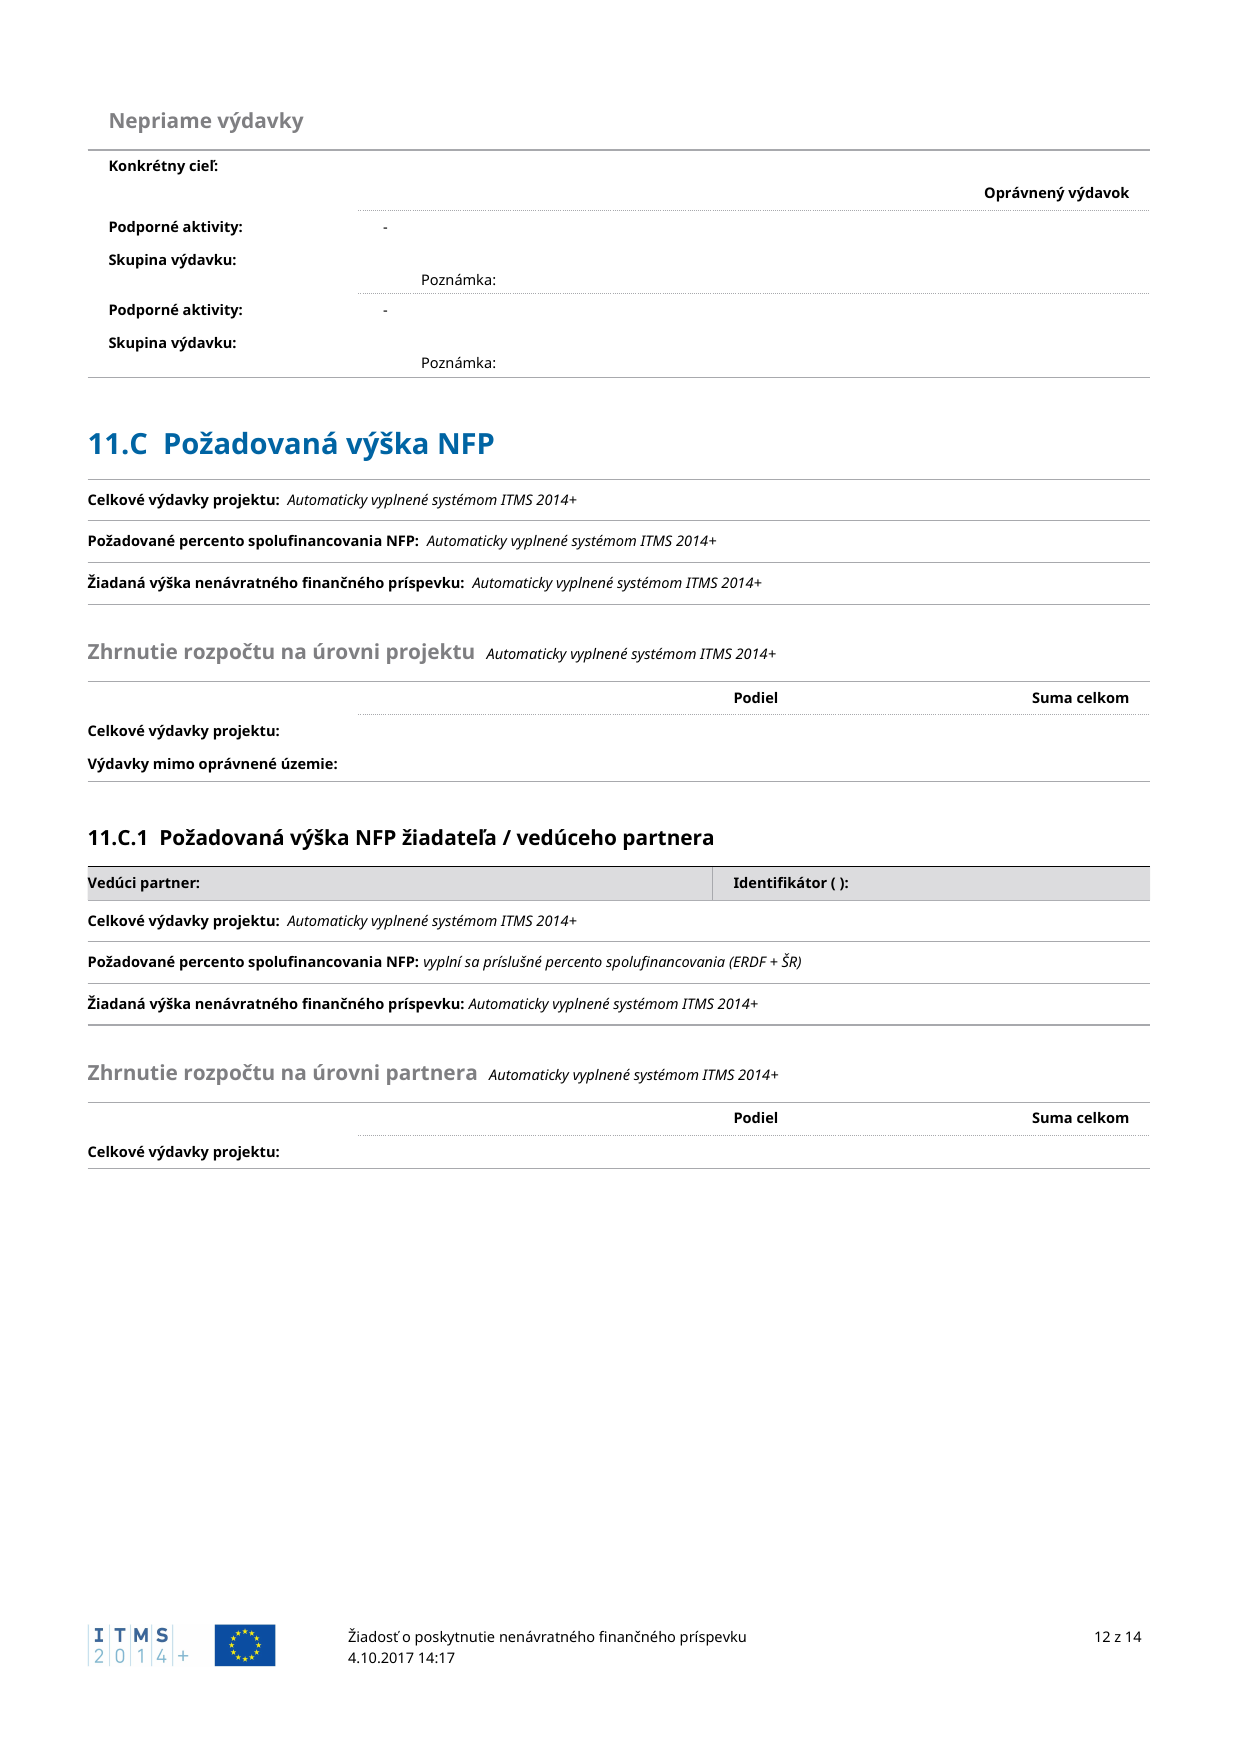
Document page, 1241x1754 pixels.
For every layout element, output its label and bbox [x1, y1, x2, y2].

picture [87, 1624, 276, 1667]
